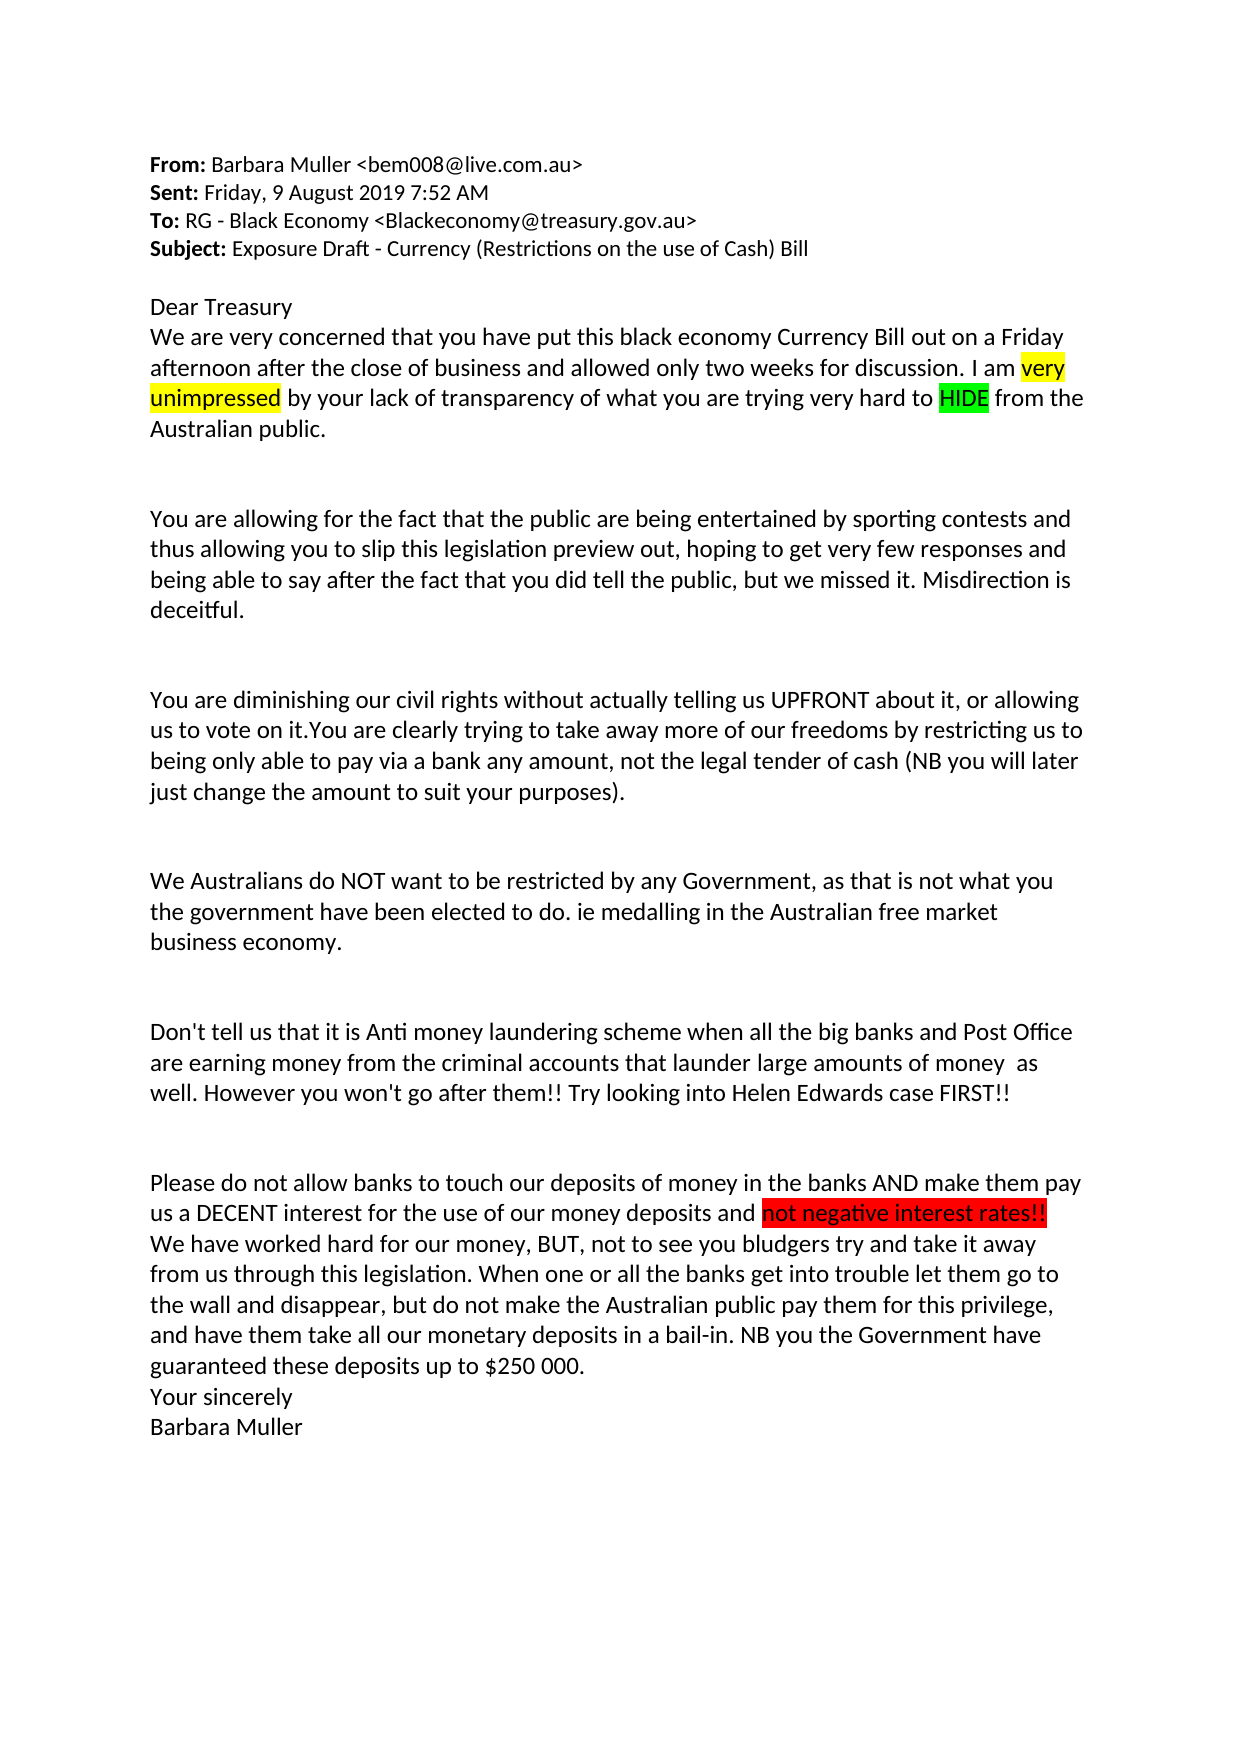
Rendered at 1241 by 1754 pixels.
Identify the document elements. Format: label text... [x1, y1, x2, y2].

text From: Barbara Muller <bem008@live.com.au> Sent: Friday, 9 August 2019 7:52 AM To: RG - Black Economy <Blackeconomy@treasury.gov.au> Subject: Exposure Draft - Currency (Restrictions on the use of Cash) Bill [150, 150, 1090, 262]
text We are very concerned that you have put this black economy Currency Bill out on a Friday afternoon after the close of business and allowed only two weeks for discussion. I am very unimpressed by your lack of transparency of what you are trying very hard to HIDE from the Australian public. [150, 321, 1090, 443]
text We Australians do NOT want to be restricted by any Government, as that is not what you the government have been elected to do. ie medalling in the Australian free market business economy. [150, 865, 1090, 957]
text You are diminishing our civil rights without actually telling us UPFRONT about it, or allowing us to vote on it.You are clearly trying to take away more of our freedoms by restricting us to being only able to pay via a bank any amount, not the legal tender of cash (NB you will later just change the amount to suit your purposes). [150, 684, 1090, 806]
text Barbara Muller [150, 1411, 1090, 1442]
text Don't tell us that it is Anti money laundering scheme when all the big banks and Post Office are earning money from the criminal accounts that launder large amounts of money as well. However you won't go after them!! Try looking into Helen Edwards case FIRST!! [150, 1016, 1090, 1108]
text Please do not allow banks to touch our deposits of money in the banks AND make them pay us a DECENT interest for the use of our money deposits and not negative interest rates!! We have worked hard for our money, BUT, not to see you bludgers try and take it away from us through this legislation. When one or all the banks get into trouble let them go to the wall and disappear, but do not make the Australian public pay them for this privilege, and have them take all our monetary deposits in a bail-in. NB you the Government have guaranteed these deposits up to $250 000. [150, 1167, 1090, 1381]
text Dear Treasury [150, 291, 1090, 321]
text You are allowing for the fact that the public are being entertained by sporting contests and thus allowing you to slip this legislation preview out, hoping to get very few responses and being able to say after the fact that you did tell the public, but we missed it. Misdirection is deceitful. [150, 503, 1090, 625]
text Your sincerely [150, 1381, 1090, 1411]
